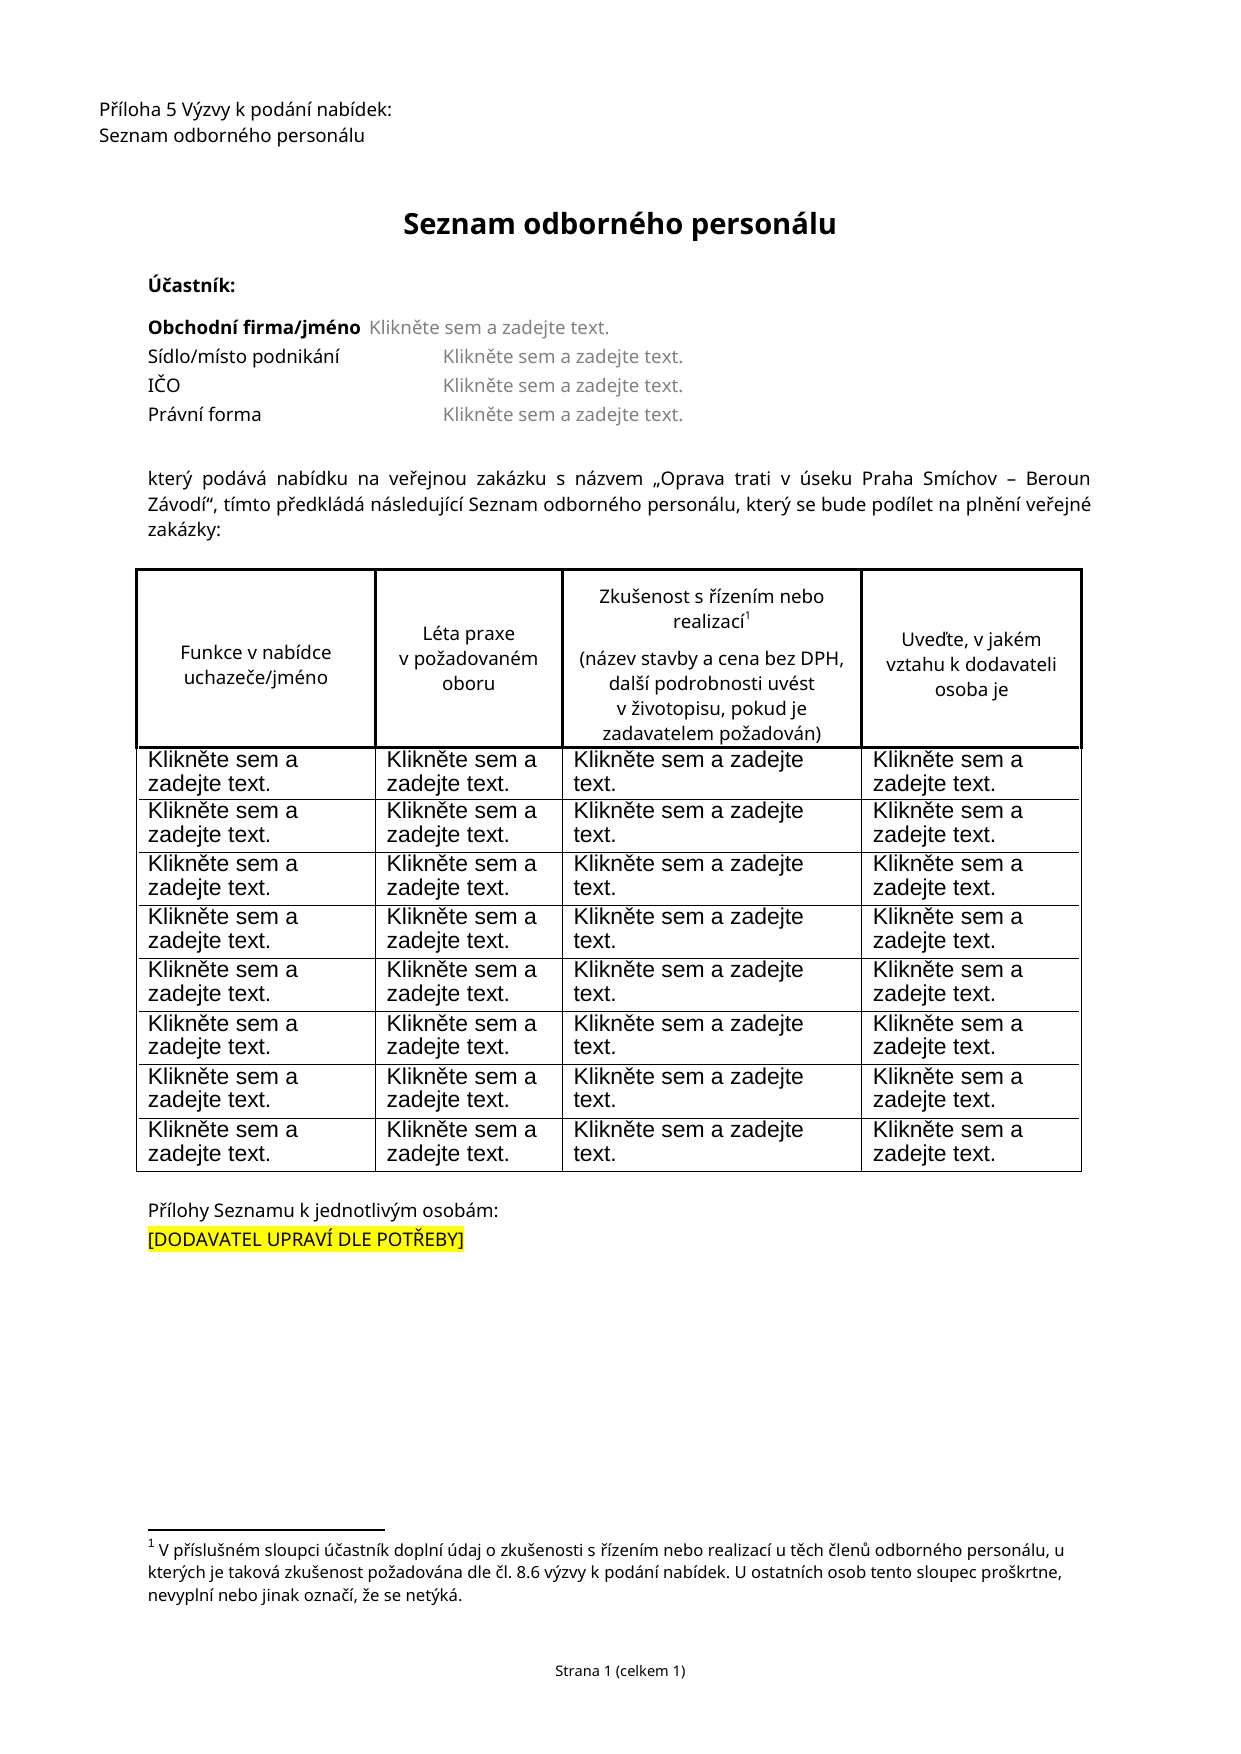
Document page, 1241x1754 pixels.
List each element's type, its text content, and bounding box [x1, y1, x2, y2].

table_header Funkce v nabídce uchazeče/jméno [138, 571, 374, 746]
table_header Zkušenost s řízením nebo realizací (název stavby a cena bez DPH, další podrobnosti uvést v životopisu, pokud je zadavatelem požadován) [564, 571, 860, 746]
text Účastník: [148, 268, 1093, 299]
text Obchodní firma/jméno [148, 311, 1093, 340]
text Právní forma [148, 398, 1093, 427]
text který podává nabídku na veřejnou zakázku s názvem „Oprava trati v úseku Praha Smíchov – Beroun Závodí“, tímto předkládá následující Seznam odborného personálu, který se bude podílet na plnění veřejné zakázky: [148, 465, 1093, 542]
text Sídlo/místo podnikání [148, 340, 1093, 369]
table_header Léta praxe v požadovaném oboru [377, 571, 561, 746]
title Seznam odborného personálu [148, 203, 1093, 243]
table_header Uveďte, v jakém vztahu k dodavateli osoba je [863, 571, 1080, 746]
text Přílohy Seznamu k jednotlivým osobám: [148, 1197, 1093, 1223]
text IČO [148, 369, 1093, 398]
text [DODAVATEL UPRAVÍ DLE POTŘEBY] [148, 1223, 1092, 1252]
